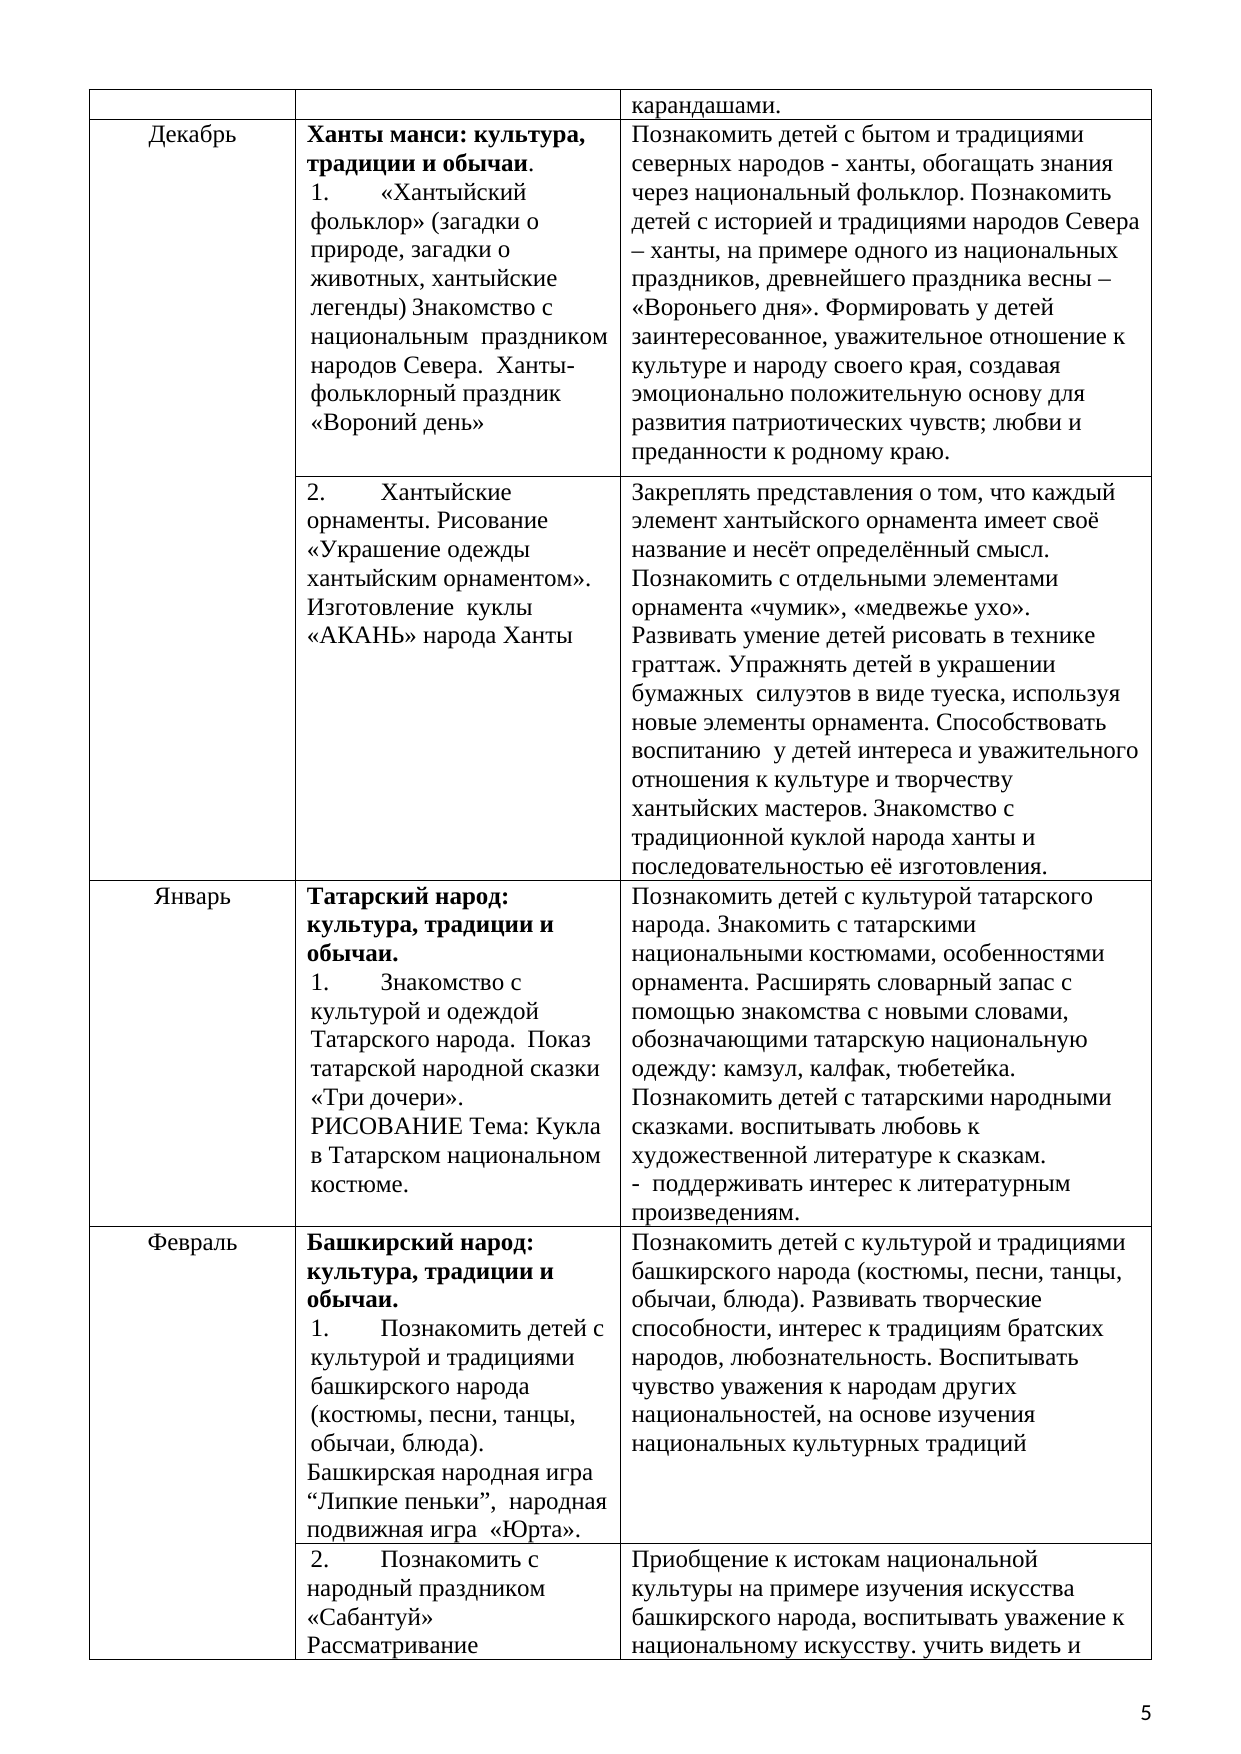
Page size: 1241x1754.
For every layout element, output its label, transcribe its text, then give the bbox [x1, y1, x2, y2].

table_cell Февраль [90, 1227, 295, 1659]
table_cell Ханты манси: культура, традиции и обычаи. «Хантыйский фольклор» (загадки о природе, загадки о животных, хантыйские легенды) Знакомство с национальным праздником народов Севера. Ханты-фольклорный праздник «Вороний день» [296, 120, 620, 476]
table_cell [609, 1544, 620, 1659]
table_cell Декабрь [90, 120, 295, 880]
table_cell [296, 90, 620, 118]
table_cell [621, 90, 1151, 118]
table_cell Познакомить детей с бытом и традициями северных народов - ханты, обогащать знания через национальный фольклор. Познакомить детей с историей и традициями народов Севера – ханты, на примере одного из национальных праздников, древнейшего праздника весны – «Вороньего дня». Формировать у детей заинтересованное, уважительное отношение к культуре и народу своего края, создавая эмоционально положительную основу для развития патриотических чувств; любви и преданности к родному краю. [621, 120, 1151, 476]
table_cell Хантыйские орнаменты. Рисование «Украшение одежды хантыйским орнаментом». Изготовление куклы «АКАНЬ» народа Ханты [296, 477, 620, 880]
table_cell Познакомить детей с культурой татарского народа. Знакомить с татарскими национальными костюмами, особенностями орнамента. Расширять словарный запас с помощью знакомства с новыми словами, обозначающими татарскую национальную одежду: камзул, калфак, тюбетейка. Познакомить детей с татарскими народными сказками. воспитывать любовь к художественной литературе к сказкам. - поддерживать интерес к литературным произведениям. [621, 881, 1151, 1226]
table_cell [621, 1544, 1151, 1659]
table_cell Башкирский народ: культура, традиции и обычаи. Познакомить детей с культурой и традициями башкирского народа (костюмы, песни, танцы, обычаи, блюда). Башкирская народная игра “Липкие пеньки”, народная подвижная игра «Юрта». [296, 1227, 620, 1543]
table_cell Январь [90, 881, 295, 1226]
table_cell Татарский народ: культура, традиции и обычаи. Знакомство с культурой и одеждой Татарского народа. Показ татарской народной сказки «Три дочери». РИСОВАНИЕ Тема: Кукла в Татарском национальном костюме. [296, 881, 620, 1226]
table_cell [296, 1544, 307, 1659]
table_cell Познакомить детей с культурой и традициями башкирского народа (костюмы, песни, танцы, обычаи, блюда). Развивать творческие способности, интерес к традициям братских народов, любознательность. Воспитывать чувство уважения к народам других национальностей, на основе изучения национальных культурных традиций [621, 1227, 1151, 1543]
table_cell Закреплять представления о том, что каждый элемент хантыйского орнамента имеет своё название и несёт определённый смысл. Познакомить с отдельными элементами орнамента «чумик», «медвежье ухо». Развивать умение детей рисовать в технике граттаж. Упражнять детей в украшении бумажных силуэтов в виде туеска, используя новые элементы орнамента. Способствовать воспитанию у детей интереса и уважительного отношения к культуре и творчеству хантыйских мастеров. Знакомство с традиционной куклой народа ханты и последовательностью её изготовления. [621, 477, 1151, 880]
